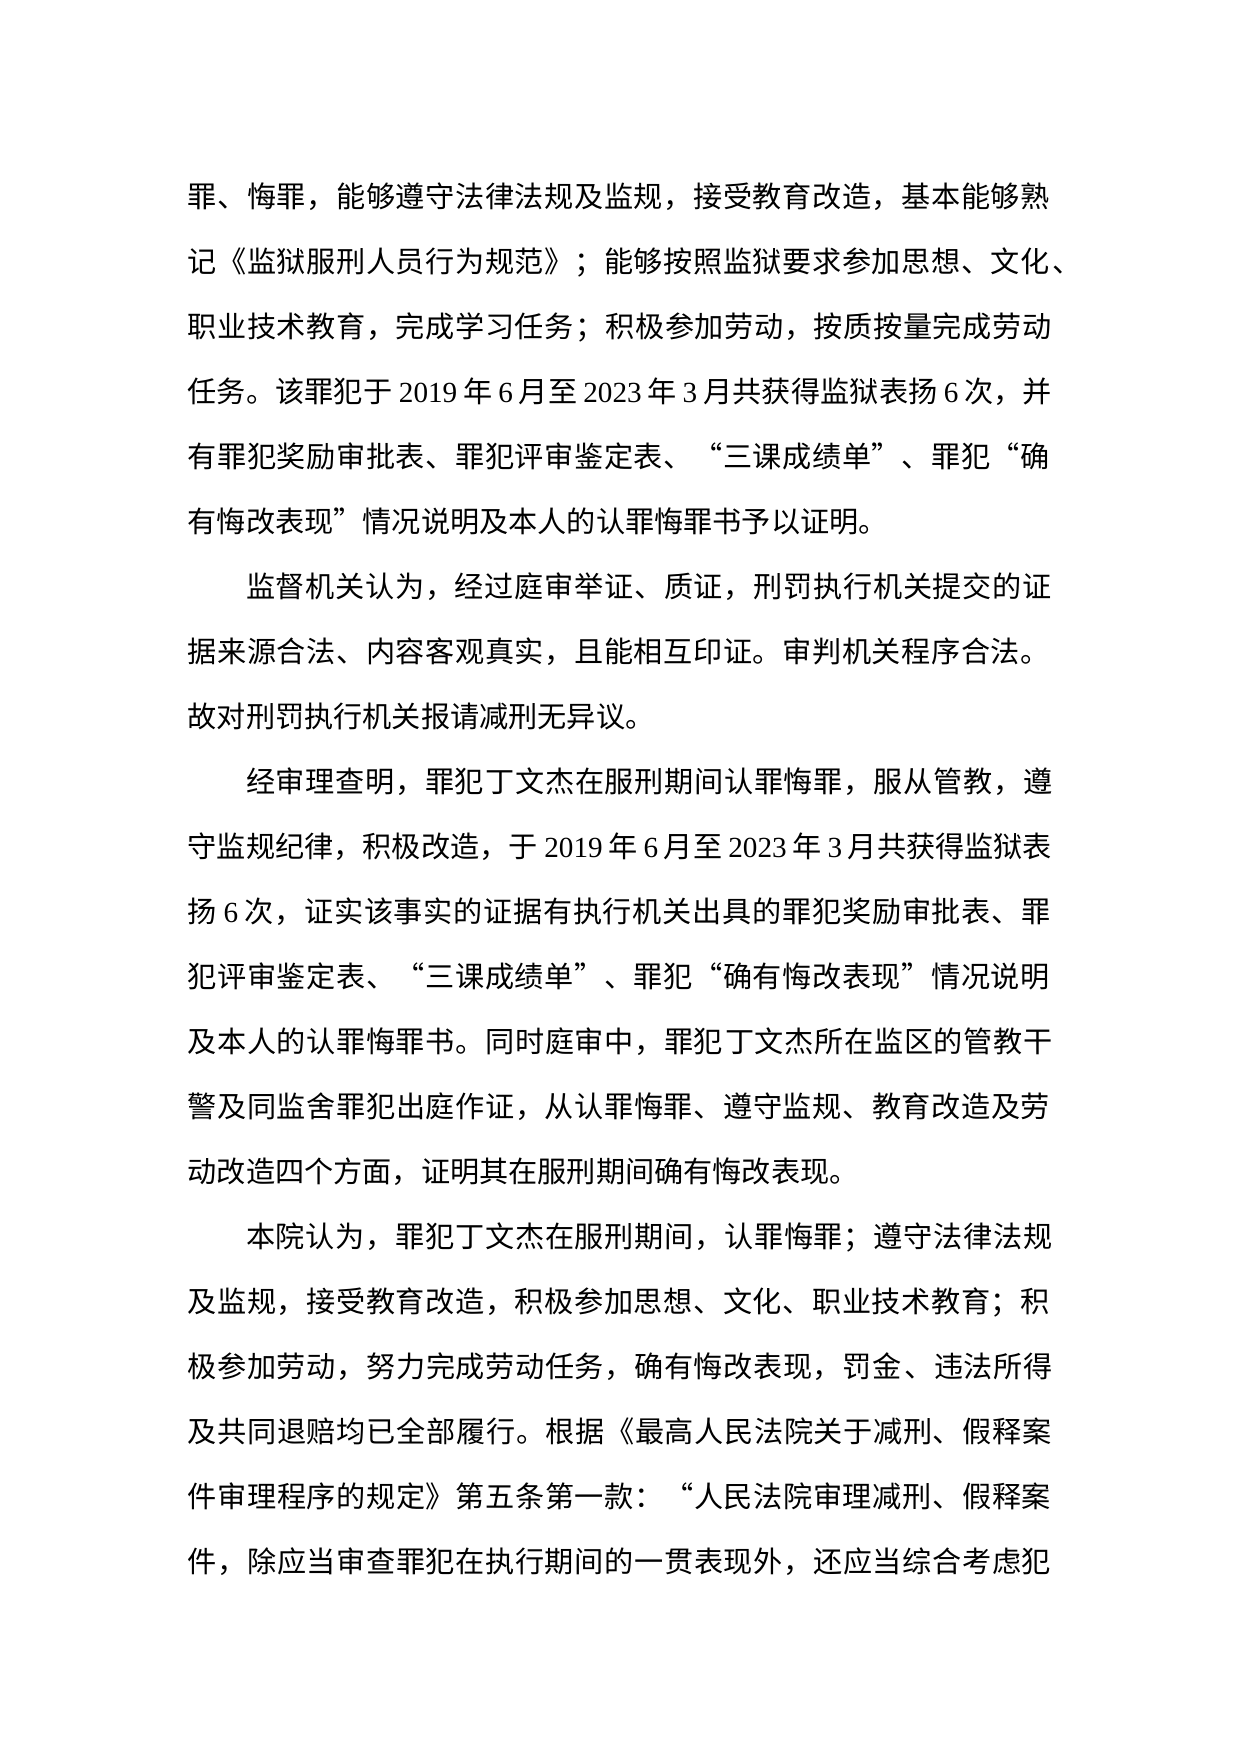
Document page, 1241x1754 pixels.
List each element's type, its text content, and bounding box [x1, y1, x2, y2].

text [187, 1202, 1053, 1592]
text 监督机关认为，经过庭审举证、质证，刑罚执行机关提交的证据来源合法、内容客观真实，且能相互印证。审判机关程序合法。故对刑罚执行机关报请减刑无异议。 [187, 552, 1053, 747]
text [187, 162, 1053, 552]
text 经审理查明，罪犯丁文杰在服刑期间认罪悔罪，服从管教，遵守监规纪律，积极改造，于2019年6月至2023年3月共获得监狱表扬6次，证实该事实的证据有执行机关出具的罪犯奖励审批表、罪犯评审鉴定表、“三课成绩单”、罪犯“确有悔改表现”情况说明及本人的认罪悔罪书。同时庭审中，罪犯丁文杰所在监区的管教干警及同监舍罪犯出庭作证，从认罪悔罪、遵守监规、教育改造及劳动改造四个方面，证明其在服刑期间确有悔改表现。 [187, 747, 1053, 1202]
